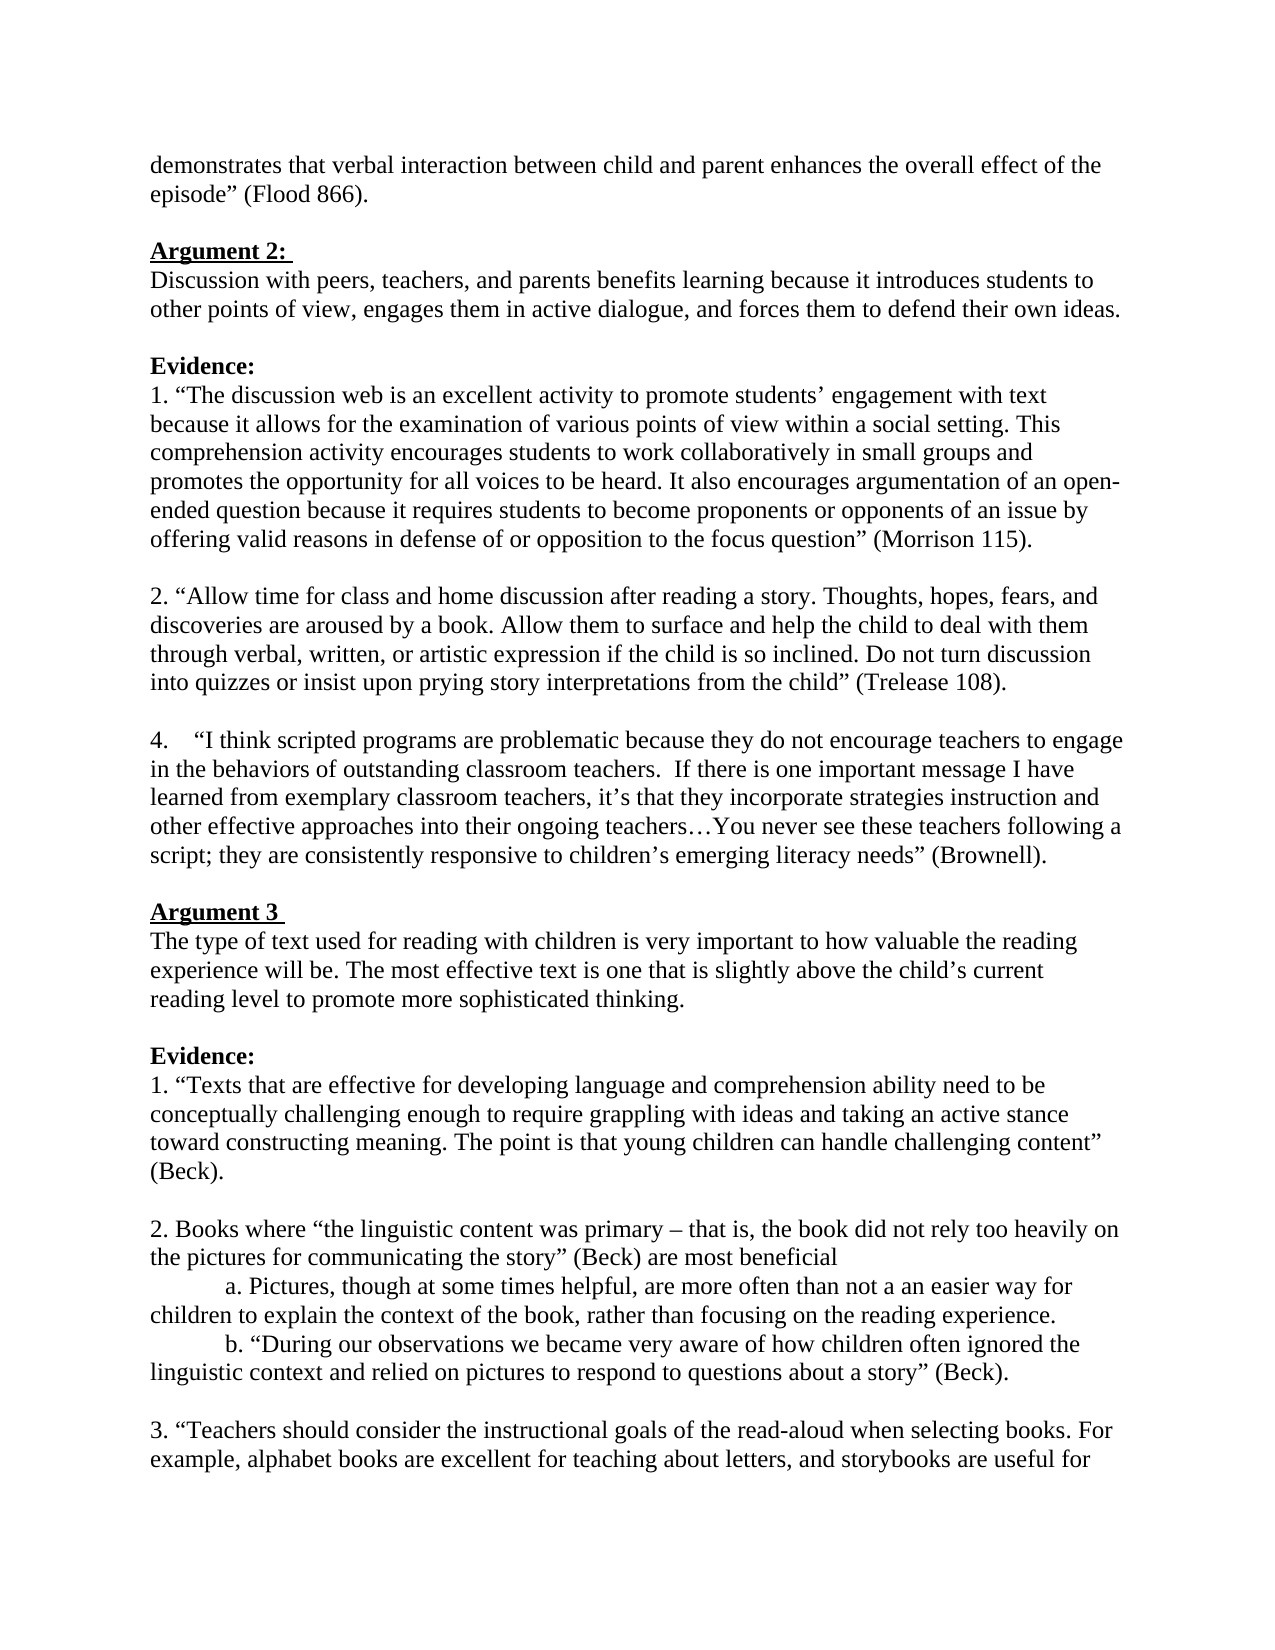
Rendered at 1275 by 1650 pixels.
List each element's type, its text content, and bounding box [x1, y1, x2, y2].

text children to explain the context of the book, rather than focusing on the reading experience. [150, 1300, 1125, 1329]
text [150, 1415, 1125, 1472]
text linguistic context and relied on pictures to respond to questions about a story” (Beck). [150, 1357, 1125, 1386]
text The type of text used for reading with children is very important to how valuable the reading experience will be. The most effective text is one that is slightly above the child’s current reading level to promote more sophisticated thinking. [150, 926, 1125, 1012]
text 2. “Allow time for class and home discussion after reading a story. Thoughts, hopes, fears, and discoveries are aroused by a book. Allow them to surface and help the child to deal with them through verbal, written, or artistic expression if the child is so inclined. Do not turn discussion into quizzes or insist upon prying story interpretations from the child” (Trelease 108). [150, 581, 1125, 696]
text Argument 3 [150, 897, 1125, 926]
text 1. “The discussion web is an excellent activity to promote students’ engagement with text because it allows for the examination of various points of view within a social setting. This comprehension activity encourages students to work collaboratively in small groups and promotes the opportunity for all voices to be heard. It also encourages argumentation of an open-ended question because it requires students to become proponents or opponents of an issue by offering valid reasons in defense of or opposition to the focus question” (Morrison 115). [150, 380, 1125, 552]
text Discussion with peers, teachers, and parents benefits learning because it introduces students to other points of view, engages them in active dialogue, and forces them to defend their own ideas. [150, 265, 1125, 322]
text a. Pictures, though at some times helpful, are more often than not a an easier way for [225, 1271, 1125, 1300]
text 2. Books where “the linguistic content was primary – that is, the book did not rely too heavily on the pictures for communicating the story” (Beck) are most beneficial [150, 1214, 1125, 1271]
text b. “During our observations we became very aware of how children often ignored the [225, 1329, 1125, 1357]
list “I think scripted programs are problematic because they do not encourage teachers to engage [150, 725, 1125, 754]
text Evidence: [150, 1041, 1125, 1070]
text 1. “Texts that are effective for developing language and comprehension ability need to be conceptually challenging enough to require grappling with ideas and taking an active stance toward constructing meaning. The point is that young children can handle challenging content” (Beck). [150, 1070, 1125, 1185]
text Argument 2: [150, 236, 1125, 265]
text in the behaviors of outstanding classroom teachers. If there is one important message I have learned from exemplary classroom teachers, it’s that they incorporate strategies instruction and other effective approaches into their ongoing teachers…You never see these teachers following a script; they are consistently responsive to children’s emerging literacy needs” (Brownell). [150, 754, 1125, 869]
text Evidence: [150, 351, 1125, 380]
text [150, 150, 1125, 207]
